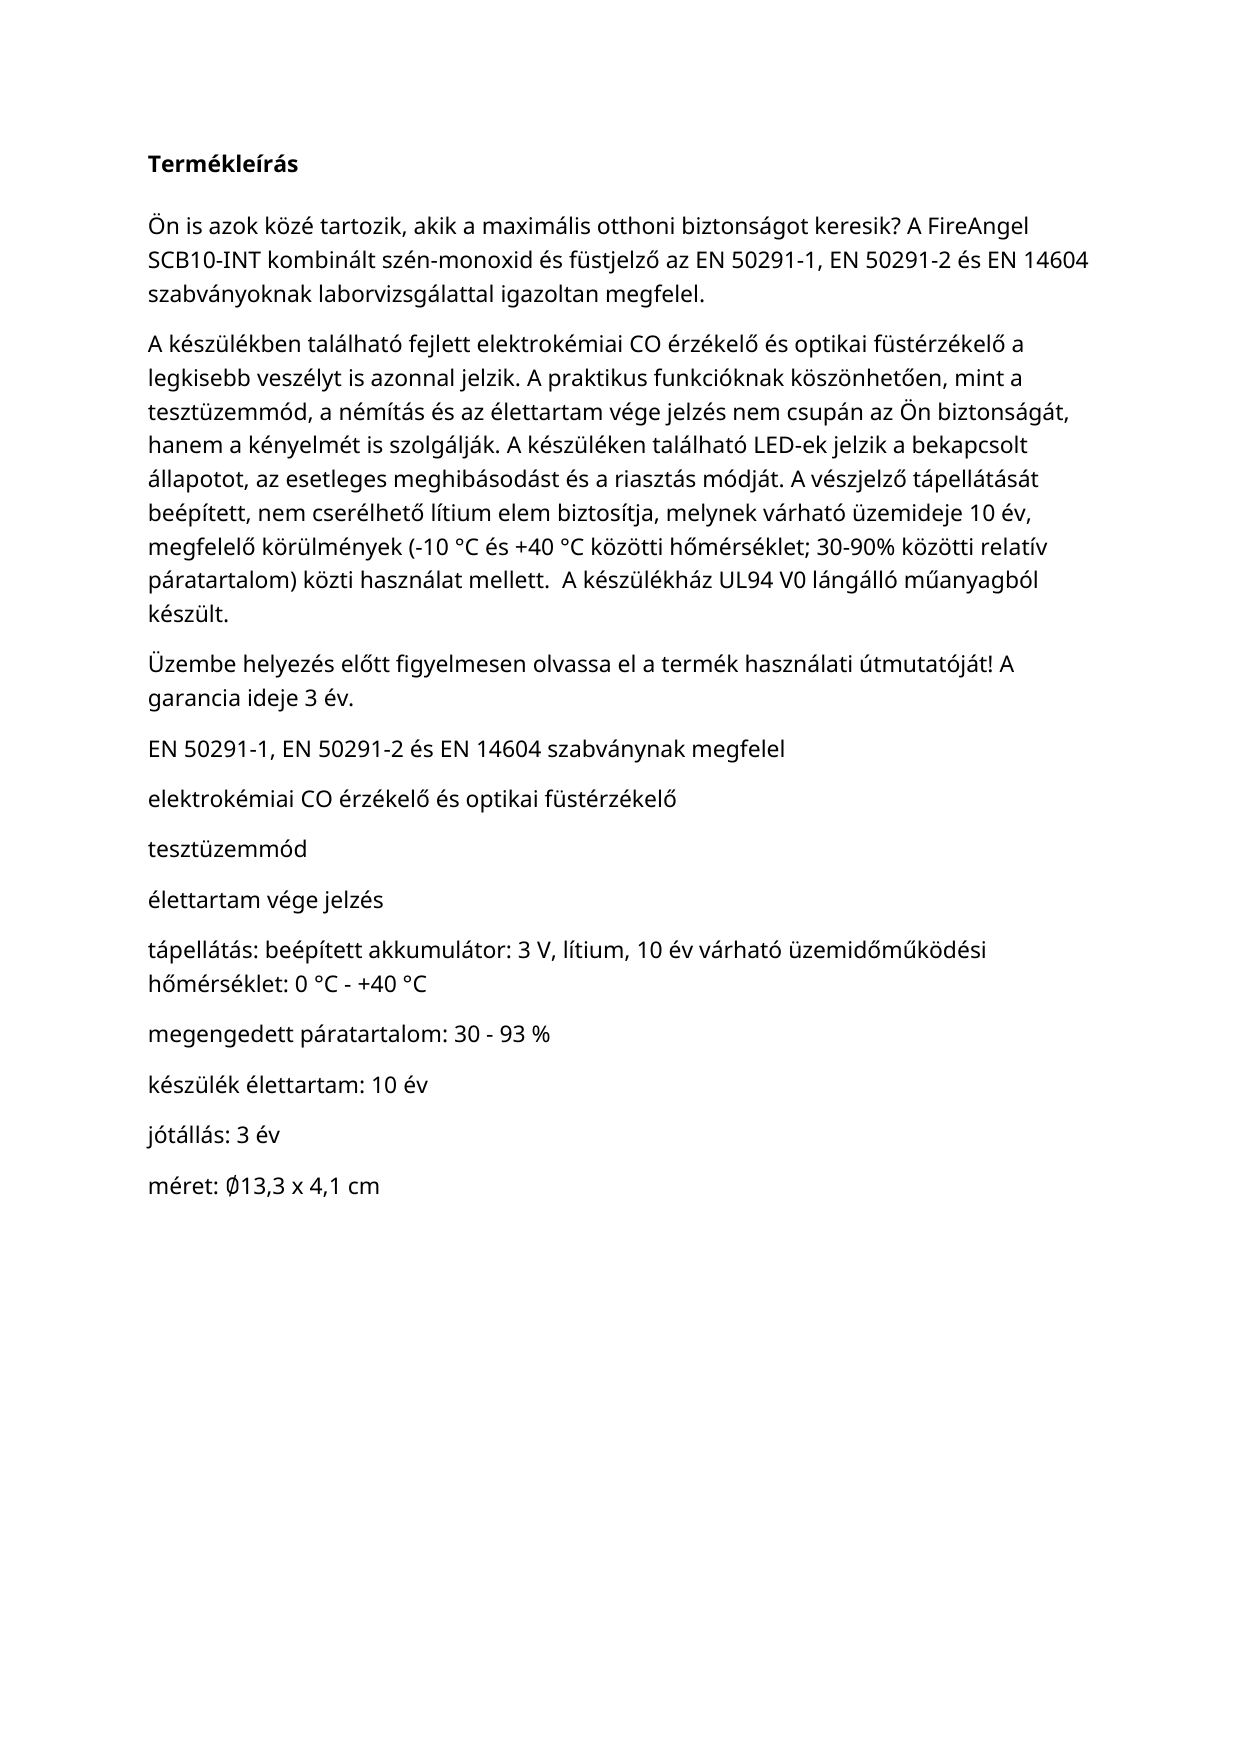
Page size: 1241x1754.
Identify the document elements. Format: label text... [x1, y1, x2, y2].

text Termékleírás [148, 148, 1093, 179]
text készülék élettartam: 10 év [148, 1069, 1093, 1100]
text elektrokémiai CO érzékelő és optikai füstérzékelő [148, 783, 1093, 814]
text méret: ∅13,3 x 4,1 cm [148, 1170, 1093, 1201]
text Ön is azok közé tartozik, akik a maximális otthoni biztonságot keresik? A FireAngel SCB10-INT kombinált szén-monoxid és füstjelző az EN 50291-1, EN 50291-2 és EN 14604 szabványoknak laborvizsgálattal igazoltan megfelel. [148, 210, 1093, 309]
text megengedett páratartalom: 30 - 93 % [148, 1018, 1093, 1050]
text tápellátás: beépített akkumulátor: 3 V, lítium, 10 év várható üzemidőműködési hőmérséklet: 0 °C - +40 °C [148, 934, 1093, 999]
text élettartam vége jelzés [148, 884, 1093, 915]
text A készülékben található fejlett elektrokémiai CO érzékelő és optikai füstérzékelő a legkisebb veszélyt is azonnal jelzik. A praktikus funkcióknak köszönhetően, mint a tesztüzemmód, a némítás és az élettartam vége jelzés nem csupán az Ön biztonságát, hanem a kényelmét is szolgálják. A készüléken található LED-ek jelzik a bekapcsolt állapotot, az esetleges meghibásodást és a riasztás módját. A vészjelző tápellátását beépített, nem cserélhető lítium elem biztosítja, melynek várható üzemideje 10 év, megfelelő körülmények (-10 °C és +40 °C közötti hőmérséklet; 30-90% közötti relatív páratartalom) közti használat mellett. A készülékház UL94 V0 lángálló műanyagból készült. [148, 328, 1093, 629]
text EN 50291-1, EN 50291-2 és EN 14604 szabványnak megfelel [148, 733, 1093, 764]
text jótállás: 3 év [148, 1119, 1093, 1151]
text Üzembe helyezés előtt figyelmesen olvassa el a termék használati útmutatóját! A garancia ideje 3 év. [148, 648, 1093, 713]
text tesztüzemmód [148, 833, 1093, 865]
